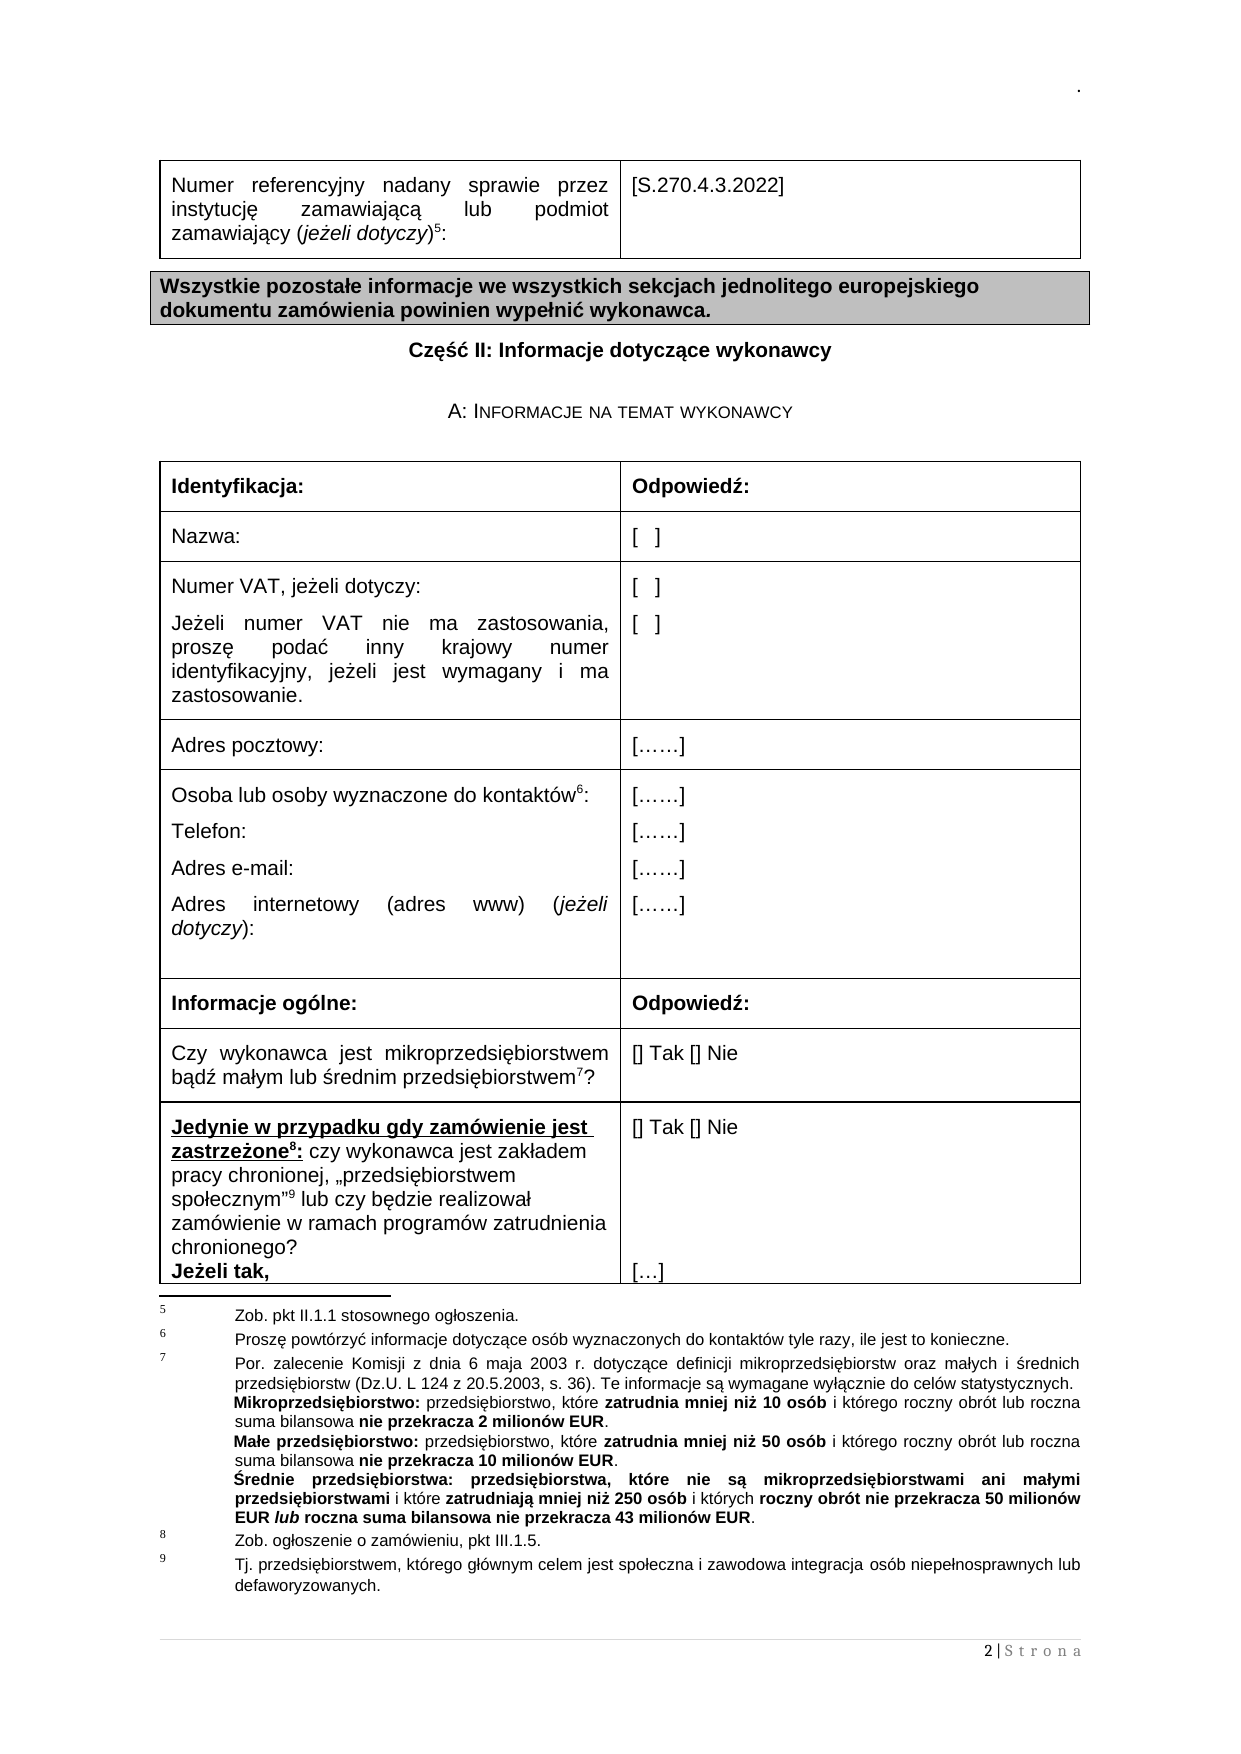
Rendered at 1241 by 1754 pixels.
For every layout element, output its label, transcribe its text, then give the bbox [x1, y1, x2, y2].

table_cell [] Tak [] Nie [621, 1029, 1080, 1101]
table_cell Adres pocztowy: [161, 720, 620, 769]
table_header Identyfikacja: [161, 462, 620, 511]
table_cell [ ] [ ] [621, 562, 1080, 719]
table_cell Czy wykonawca jest mikroprzedsiębiorstwem bądź małym lub średnim przedsiębiorstwem? [161, 1029, 620, 1101]
table_header Odpowiedź: [621, 462, 1080, 511]
table_cell [……] [……] [……] [……] [621, 770, 1080, 977]
table_cell [S.270.4.3.2022] [621, 161, 1080, 257]
text Wszystkie pozostałe informacje we wszystkich sekcjach jednolitego europejskiego dokumentu zamówienia powinien wypełnić wykonawca. [151, 272, 1089, 324]
table_cell Odpowiedź: [621, 979, 1080, 1027]
table_cell [……] [621, 720, 1080, 769]
table_cell [ ] [621, 512, 1080, 561]
table_cell Informacje ogólne: [161, 979, 620, 1027]
text A: Informacje na temat wykonawcy [159, 399, 1081, 423]
text Część II: Informacje dotyczące wykonawcy [159, 338, 1081, 362]
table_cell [161, 1103, 620, 1283]
table_cell Osoba lub osoby wyznaczone do kontaktów: Telefon: Adres e-mail: Adres internetowy (adres www) (jeżeli dotyczy): [161, 770, 620, 977]
table_cell Numer VAT, jeżeli dotyczy: Jeżeli numer VAT nie ma zastosowania, proszę podać inny krajowy numer identyfikacyjny, jeżeli jest wymagany i ma zastosowanie. [161, 562, 620, 719]
table_cell Nazwa: [161, 512, 620, 561]
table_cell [621, 1103, 1080, 1283]
table_cell Numer referencyjny nadany sprawie przez instytucję zamawiającą lub podmiot zamawiający (jeżeli dotyczy): [161, 161, 620, 257]
